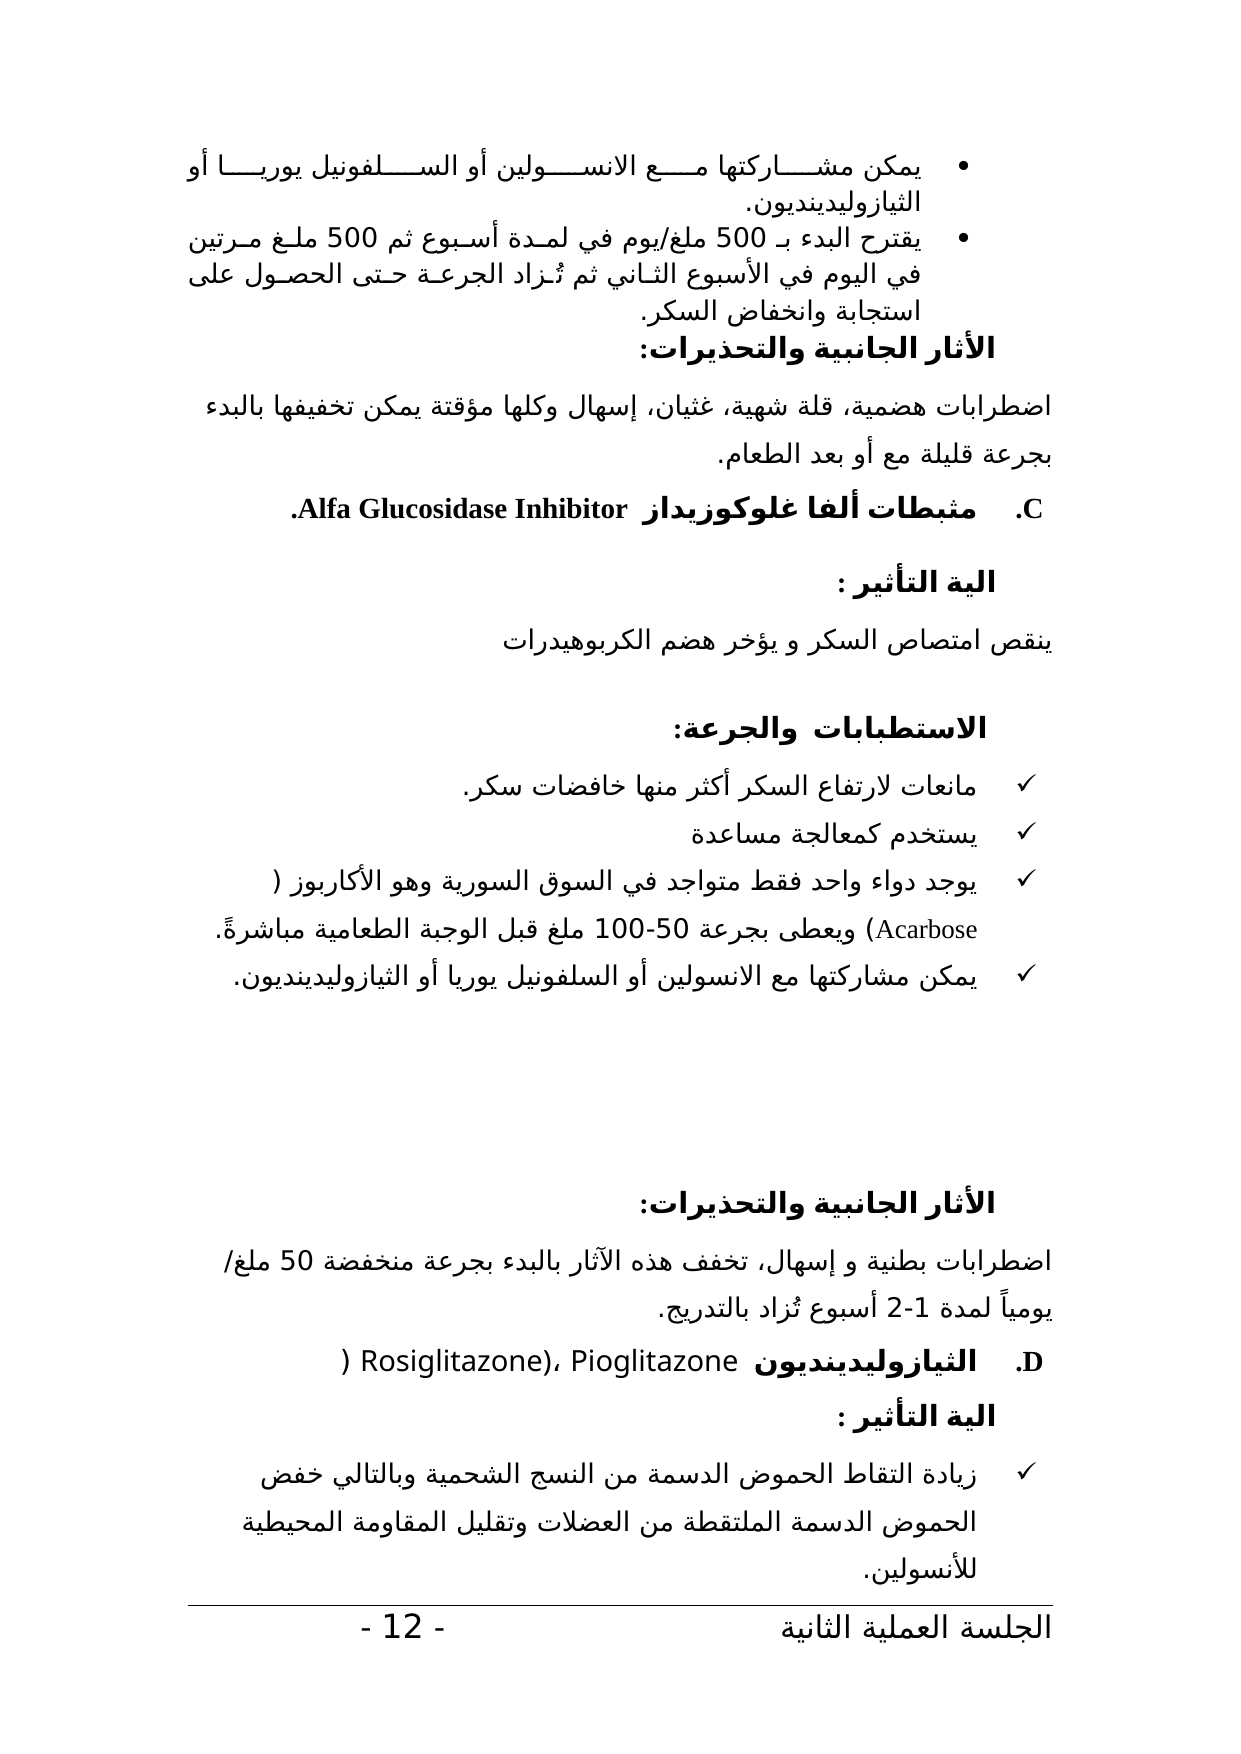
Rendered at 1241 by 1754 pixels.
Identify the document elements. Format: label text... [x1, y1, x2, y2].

text اضطرابات هضمية، قلة شهية، غثيان، إسهال وكلها مؤقتة يمكن تخفيفها بالبدء بجرعة قليلة مع أو بعد الطعام. [187, 391, 1053, 469]
list يقترح البدء بـ 500 ملغ/يوم في لمدة أسبوع ثم 500 ملغ مرتين في اليوم في الأسبوع الثاني ثم تُزاد الجرعة حتى الحصول على استجابة وانخفاض السكر. [187, 222, 959, 327]
list الأثار الجانبية والتحذيرات: [187, 1186, 996, 1219]
list الية التأثير : [187, 1399, 996, 1433]
list الية التأثير : [187, 565, 996, 598]
list يمكن مشاركتها مع الانسولين أو السلفونيل يوريا أو الثيازوليدينديون. [187, 150, 959, 218]
list يمكن مشاركتها مع الانسولين أو السلفونيل يوريا أو الثيازوليدينديون. [187, 960, 1015, 992]
list مثبطات ألفا غلوكوزيداز Alfa Glucosidase Inhibitor. [187, 491, 1015, 525]
list زيادة التقاط الحموض الدسمة من النسج الشحمية وبالتالي خفض الحموض الدسمة الملتقطة من العضلات وتقليل المقاومة المحيطية للأنسولين. [187, 1459, 1015, 1585]
text اضطرابات بطنية و إسهال، تخفف هذه الآثار بالبدء بجرعة منخفضة 50 ملغ/ يومياً لمدة 1-2 أسبوع تُزاد بالتدريج. [187, 1245, 1053, 1324]
text ينقص امتصاص السكر و يؤخر هضم الكربوهيدرات [187, 624, 1053, 656]
list يستخدم كمعالجة مساعدة [187, 818, 1015, 849]
list الأثار الجانبية والتحذيرات: [187, 331, 996, 365]
list الثيازوليدينديون Rosiglitazone)، Pioglitazone ( [187, 1340, 1015, 1380]
list مانعات لارتفاع السكر أكثر منها خافضات سكر. [187, 771, 1015, 802]
list الاستطبابات والجرعة: [187, 711, 996, 745]
list يوجد دواء واحد فقط متواجد في السوق السورية وهو الأكاربوز (Acarbose) ويعطى بجرعة 50-100 ملغ قبل الوجبة الطعامية مباشرةً. [187, 865, 1015, 944]
